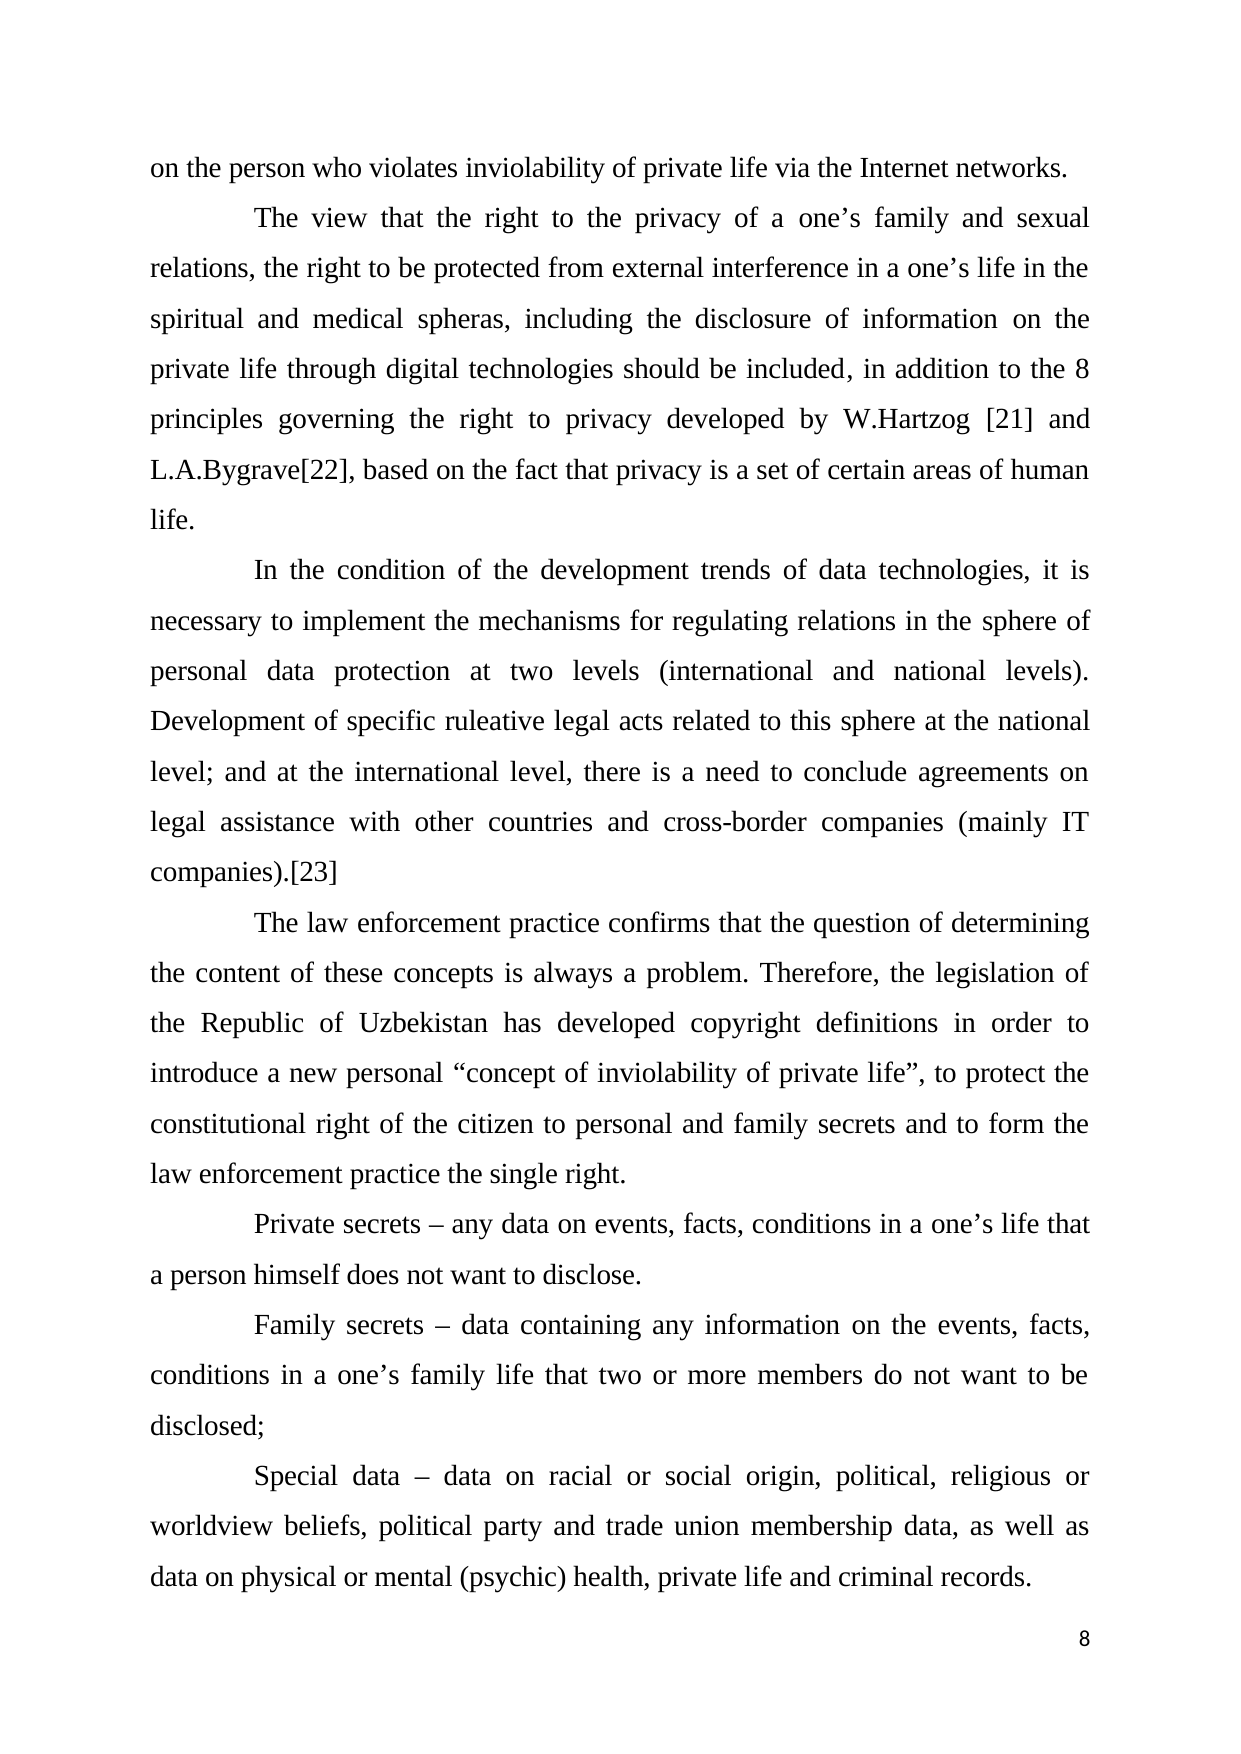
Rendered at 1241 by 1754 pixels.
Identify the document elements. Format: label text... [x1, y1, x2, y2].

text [150, 150, 1090, 183]
text The law enforcement practice confirms that the question of determining the content of these concepts is always a problem. Therefore, the legislation of the Republic of Uzbekistan has developed copyright definitions in order to introduce a new personal “concept of inviolability of private life”, to protect the constitutional right of the citizen to personal and family secrets and to form the law enforcement practice the single right. [150, 905, 1090, 1190]
text Family secrets – data containing any information on the events, facts, conditions in a one’s family life that two or more members do not want to be disclosed; [150, 1307, 1090, 1441]
text Private secrets – any data on events, facts, conditions in a one’s life that a person himself does not want to disclose. [150, 1207, 1090, 1290]
text Special data – data on racial or social origin, political, religious or worldview beliefs, political party and trade union membership data, as well as data on physical or mental (psychic) health, private life and criminal records. [150, 1458, 1090, 1592]
text The view that the right to the privacy of a one’s family and sexual relations, the right to be protected from external interference in a one’s life in the spiritual and medical spheras, including the disclosure of information on the private life through digital technologies should be included, in addition to the 8 principles governing the right to privacy developed by W.Hartzog [21] and L.A.Bygrave[22], based on the fact that privacy is a set of certain areas of human life. [150, 200, 1090, 536]
text In the condition of the development trends of data technologies, it is necessary to implement the mechanisms for regulating relations in the sphere of personal data protection at two levels (international and national levels). Development of specific ruleative legal acts related to this sphere at the national level; and at the international level, there is a need to conclude agreements on legal assistance with other countries and cross-border companies (mainly IT companies).[23] [150, 552, 1090, 888]
